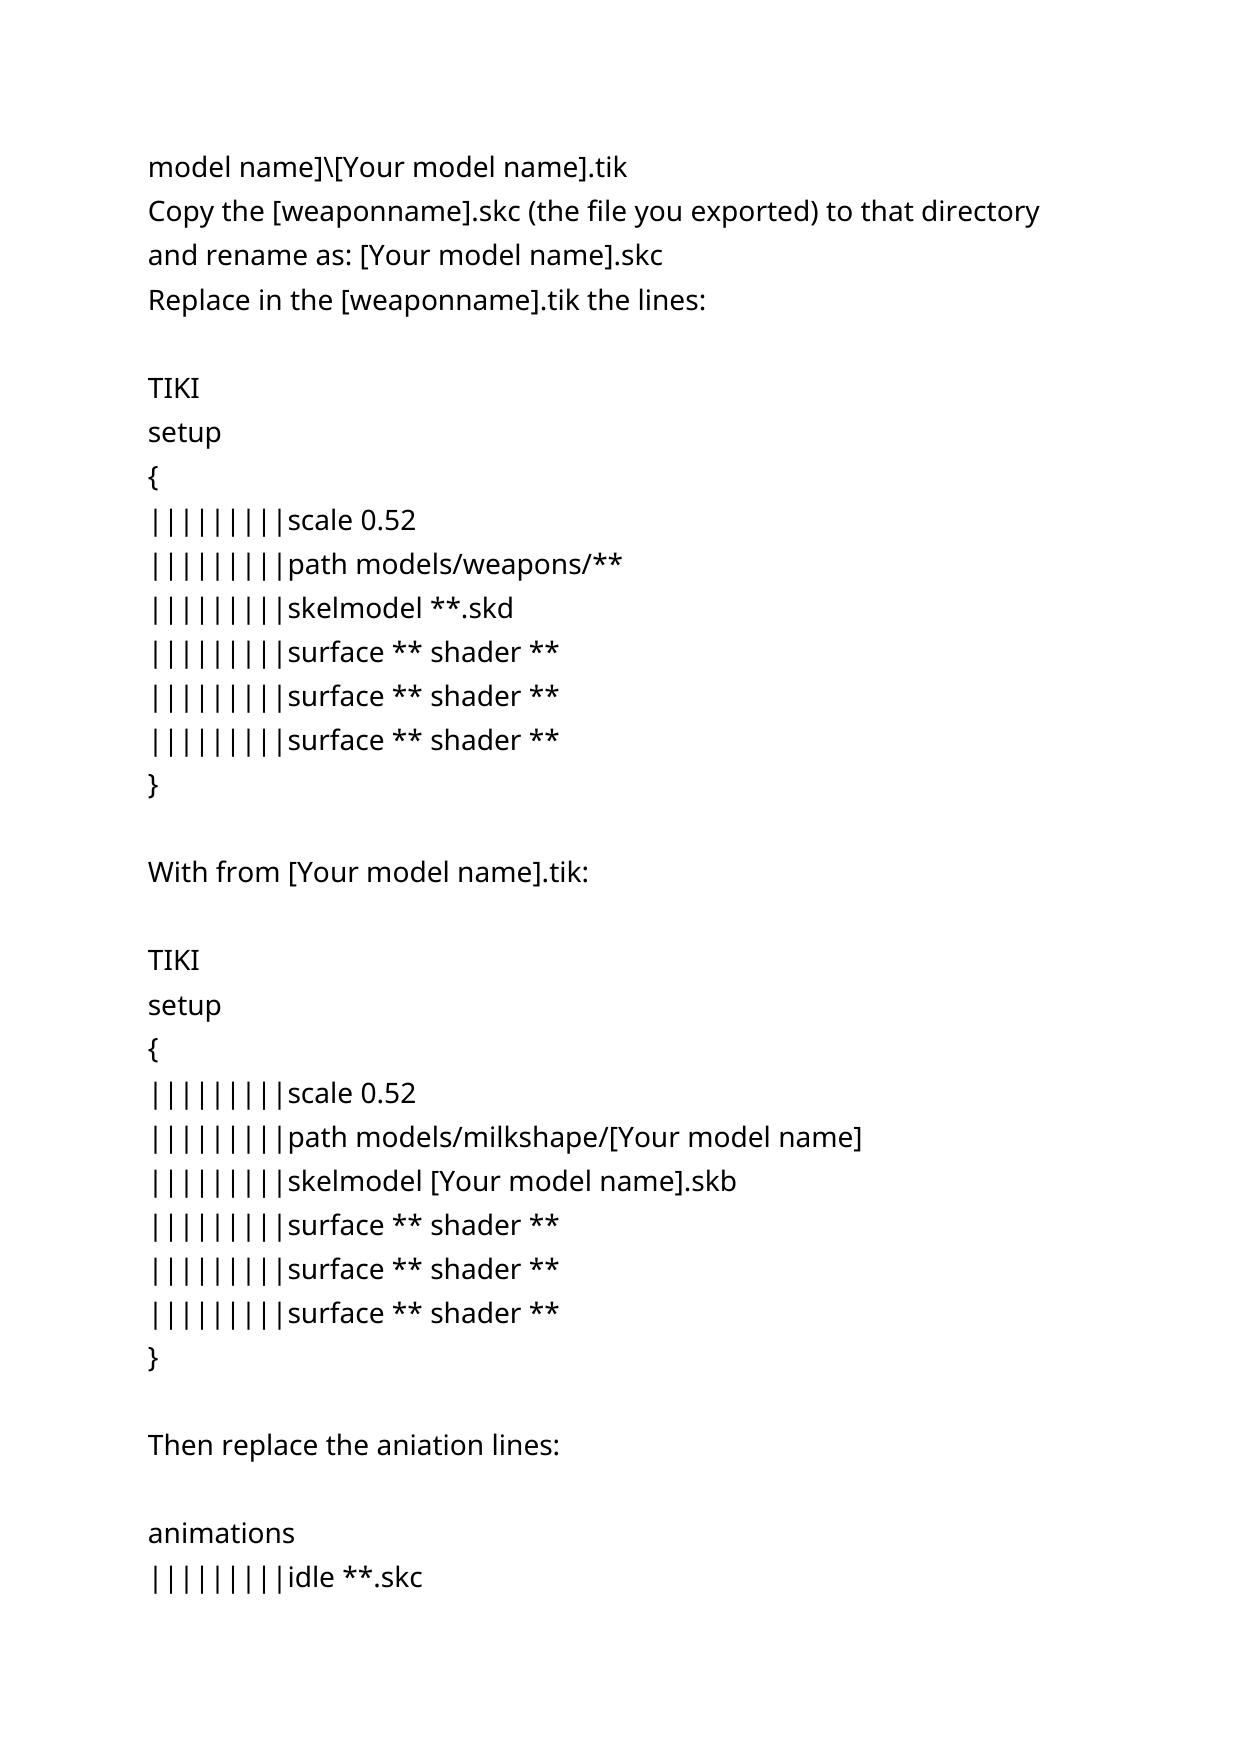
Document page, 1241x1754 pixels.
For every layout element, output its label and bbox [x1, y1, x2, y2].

text [148, 148, 1093, 1596]
